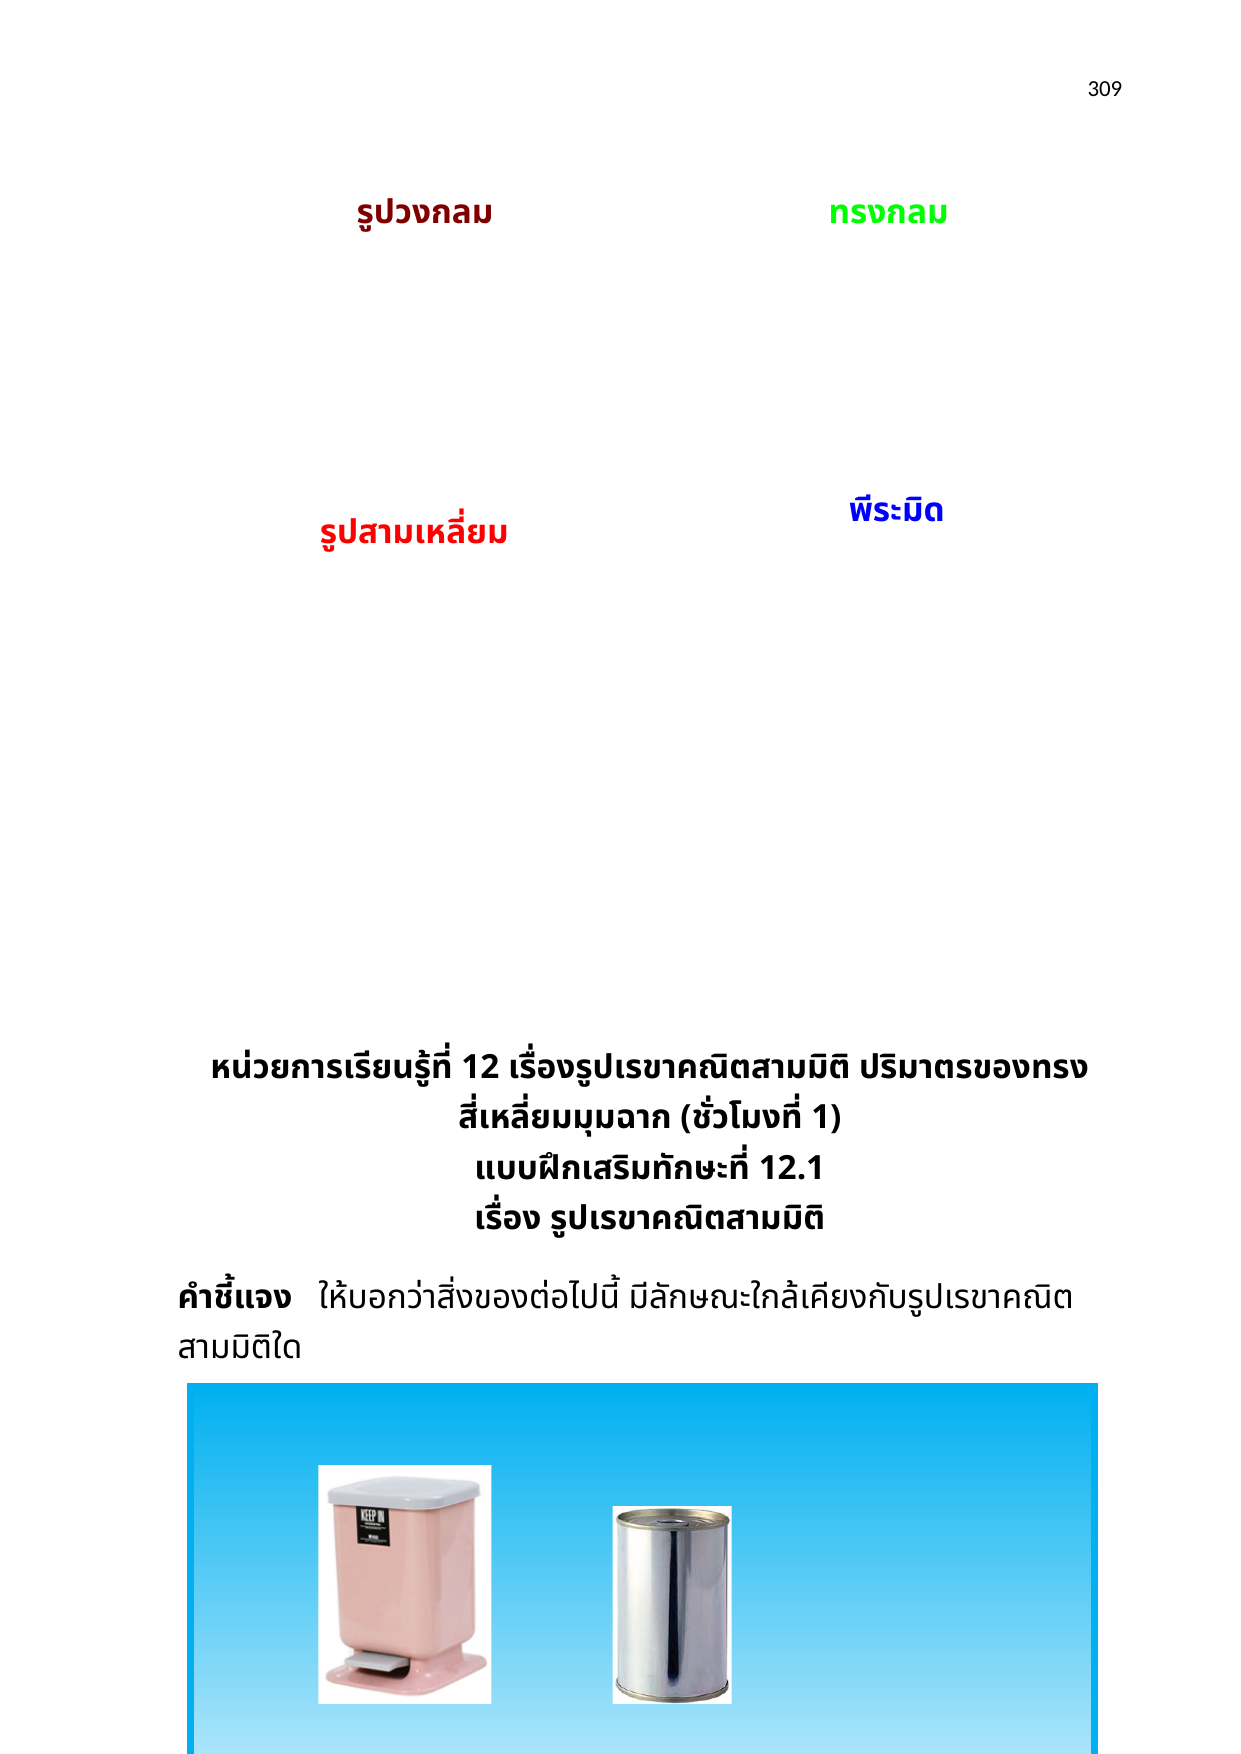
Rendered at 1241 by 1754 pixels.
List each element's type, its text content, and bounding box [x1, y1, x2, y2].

text หน่วยการเรียนรู้ที่ 12 เรื่องรูปเรขาคณิตสามมิติ ปริมาตรของทรงสี่เหลี่ยมมุมฉาก (ชั่วโมงที่ 1) [177, 1042, 1122, 1144]
text แบบฝึกเสริมทักษะที่ 12.1 [177, 1144, 1122, 1194]
picture [318, 1465, 492, 1704]
picture [612, 1506, 732, 1704]
text คำชี้แจง ให้บอกว่าสิ่งของต่อไปนี้ มีลักษณะใกล้เคียงกับรูปเรขาคณิตสามมิติใด [177, 1273, 1122, 1374]
text เรื่อง รูปเรขาคณิตสามมิติ [177, 1194, 1122, 1245]
